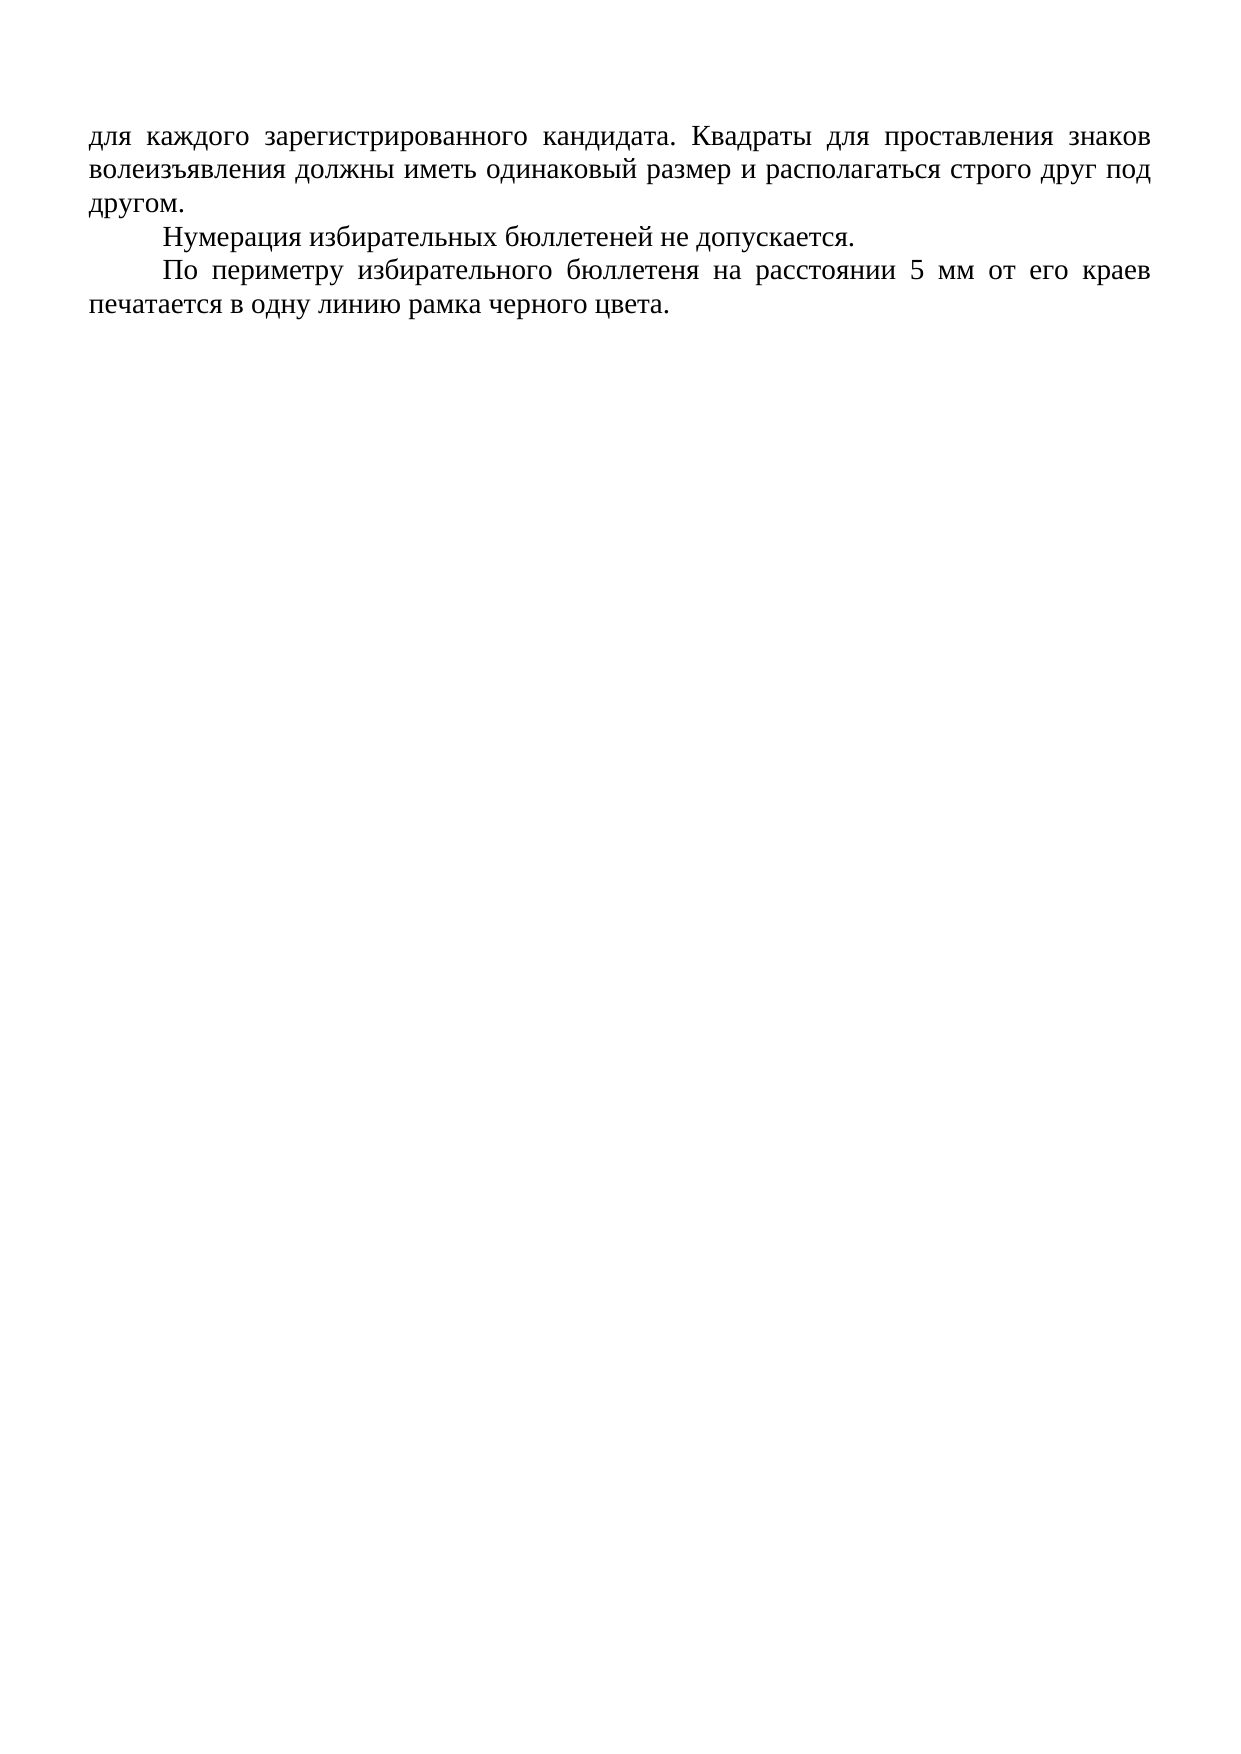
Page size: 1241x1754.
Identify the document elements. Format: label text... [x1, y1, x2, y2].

text По периметру избирательного бюллетеня на расстоянии от его краев печатается в одну линию рамка черного цвета. [89, 252, 1152, 319]
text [89, 118, 1152, 219]
text Нумерация избирательных бюллетеней не допускается. [89, 219, 1152, 252]
